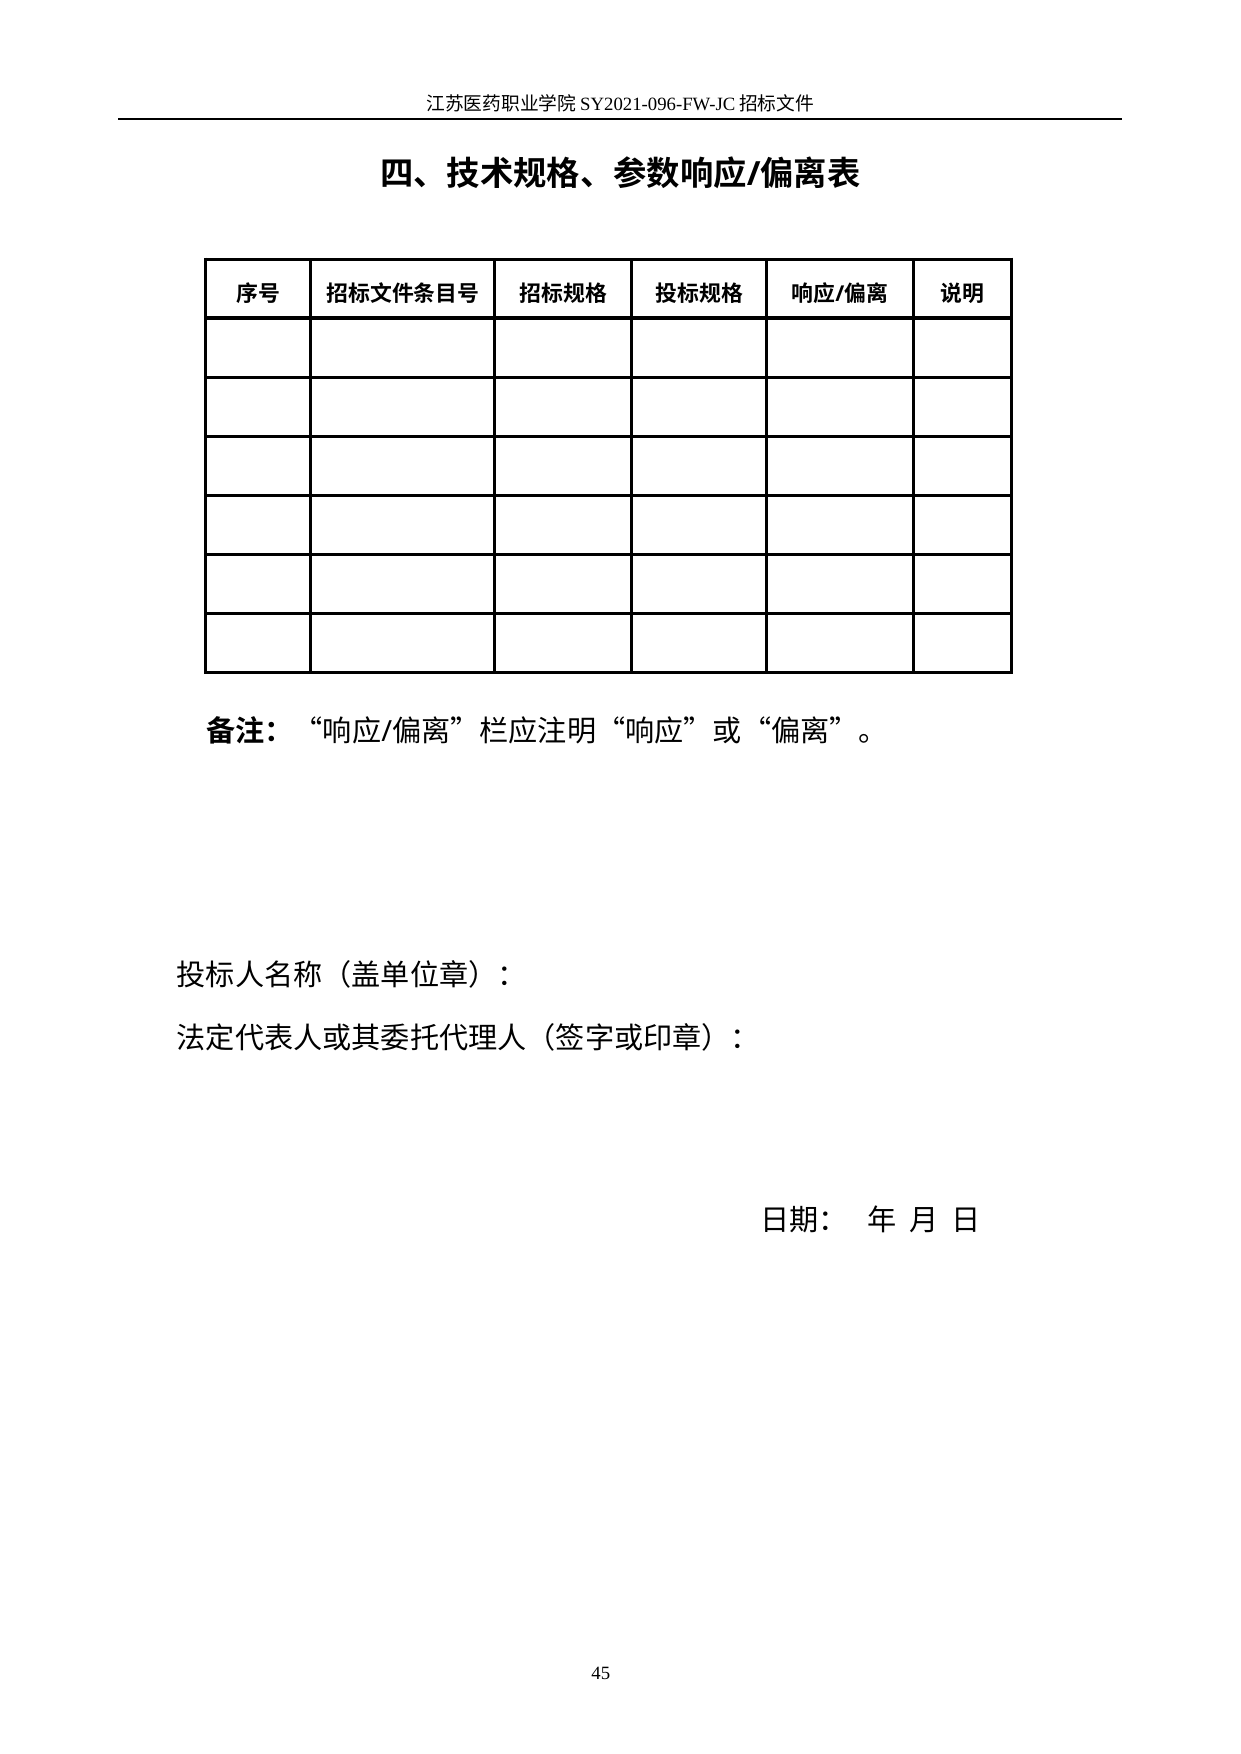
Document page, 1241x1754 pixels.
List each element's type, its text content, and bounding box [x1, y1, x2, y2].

table_cell [768, 438, 912, 494]
table_cell [312, 497, 493, 553]
table_cell [312, 615, 493, 671]
table_cell [768, 556, 912, 612]
table_cell [768, 497, 912, 553]
table_cell [207, 320, 309, 376]
table_cell [207, 556, 309, 612]
table_cell [207, 438, 309, 494]
table_cell [207, 615, 309, 671]
table_header 序号 [207, 261, 309, 316]
table_cell [633, 556, 765, 612]
table_cell [768, 320, 912, 376]
table_cell [633, 438, 765, 494]
table_cell [312, 556, 493, 612]
table_cell [207, 379, 309, 434]
table_cell [915, 320, 1010, 376]
table_cell [312, 379, 493, 434]
text 投标人名称（盖单位章）： [118, 951, 1122, 993]
text 法定代表人或其委托代理人（签字或印章）： [118, 1014, 1122, 1057]
table_header 招标文件条目号 [312, 261, 493, 316]
table_cell [633, 320, 765, 376]
table_cell [915, 379, 1010, 434]
table_cell [496, 615, 630, 671]
table_cell [496, 438, 630, 494]
table_cell [496, 320, 630, 376]
table_header 响应/偏离 [768, 261, 912, 316]
table_header 招标规格 [496, 261, 630, 316]
table_cell [207, 497, 309, 553]
table_header 投标规格 [633, 261, 765, 316]
table_cell [312, 438, 493, 494]
table_cell [312, 320, 493, 376]
table_cell [915, 556, 1010, 612]
table_cell [496, 379, 630, 434]
subtitle 四、技术规格、参数响应/偏离表 [118, 147, 1122, 195]
table_cell [768, 615, 912, 671]
text 日期： 年 月 日 [118, 1197, 1122, 1239]
table_cell [915, 497, 1010, 553]
table_cell [915, 615, 1010, 671]
table_cell [633, 497, 765, 553]
table_cell [768, 379, 912, 434]
table_cell [633, 379, 765, 434]
table_cell [633, 615, 765, 671]
table_cell [496, 497, 630, 553]
table_header 说明 [915, 261, 1010, 316]
text 备注：“响应/偏离”栏应注明“响应”或“偏离”。 [118, 711, 1122, 749]
table_cell [915, 438, 1010, 494]
table_cell [496, 556, 630, 612]
